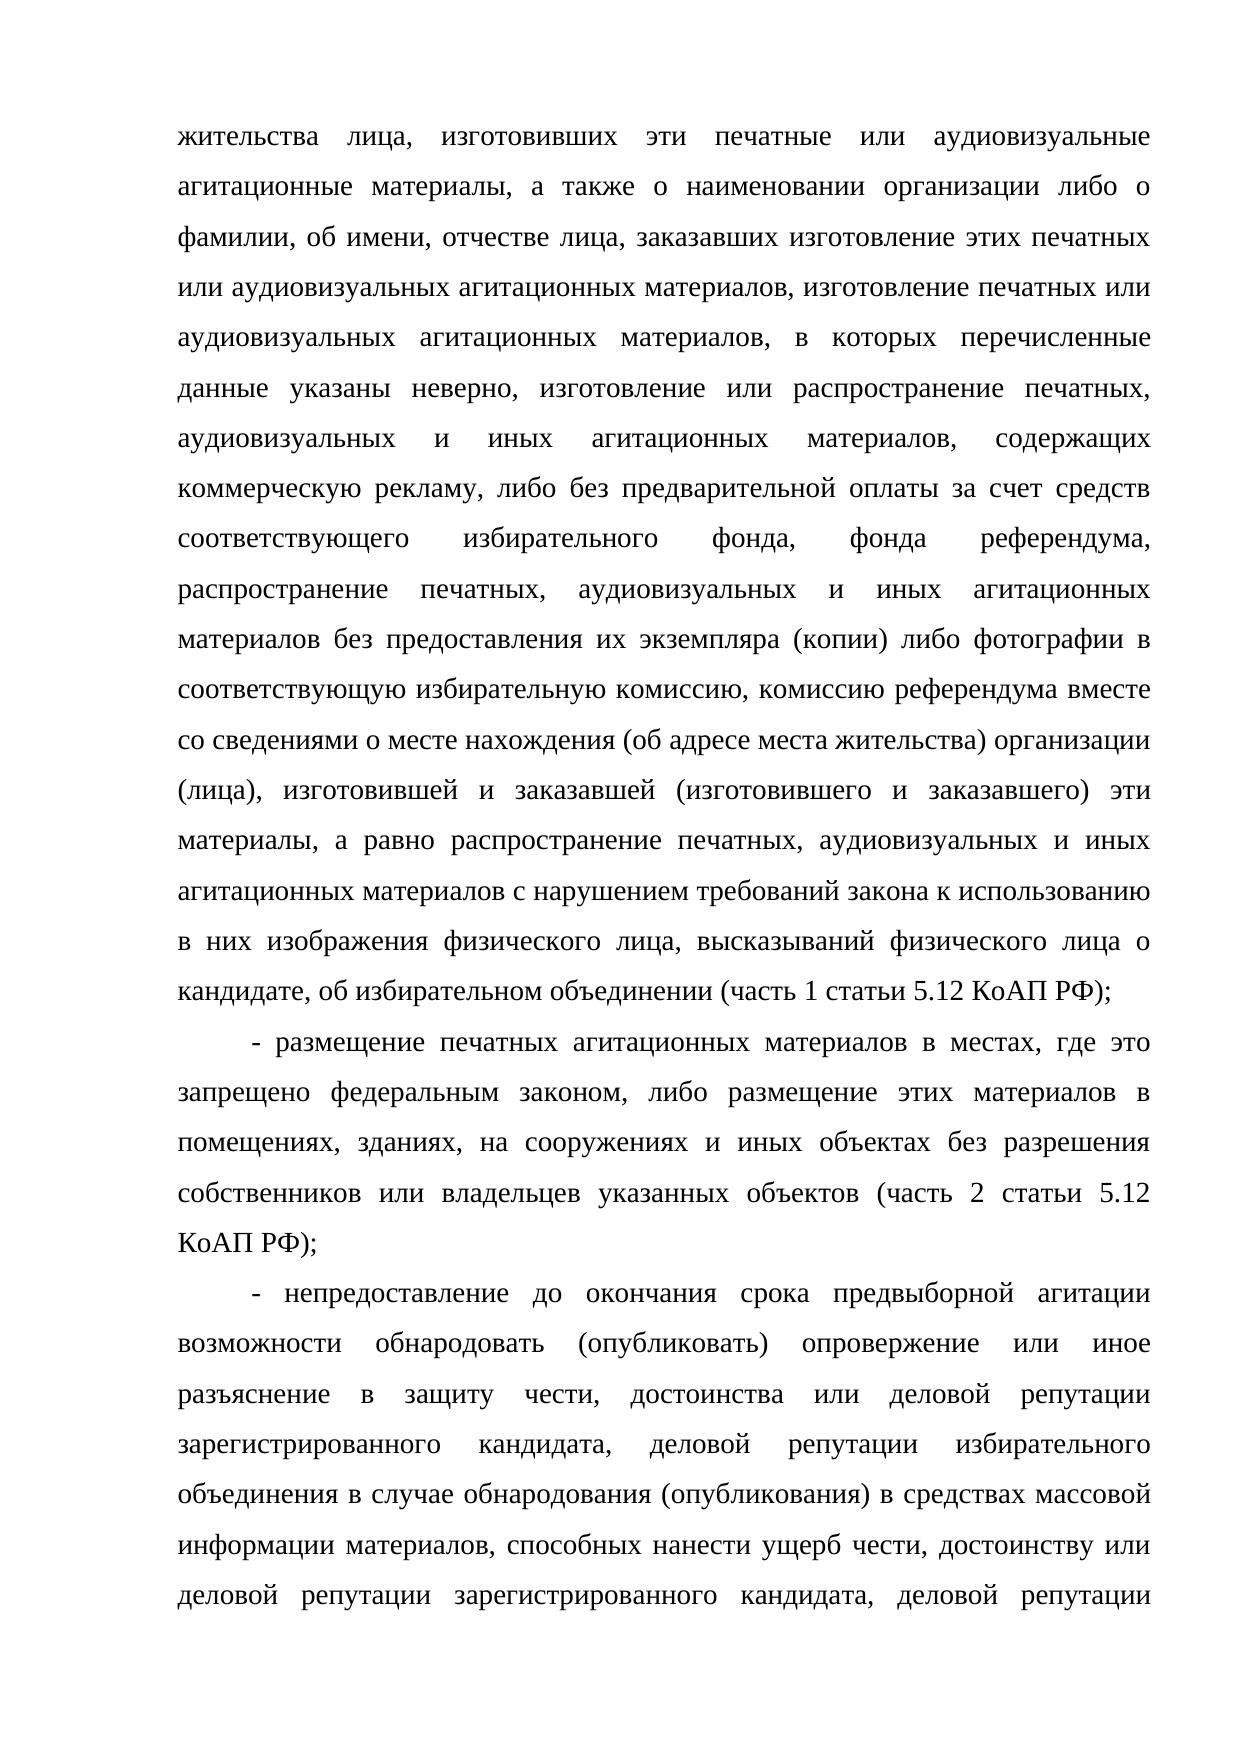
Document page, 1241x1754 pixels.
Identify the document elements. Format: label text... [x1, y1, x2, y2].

text - размещение печатных агитационных материалов в местах, где это запрещено федеральным законом, либо размещение этих материалов в помещениях, зданиях, на сооружениях и иных объектах без разрешения собственников или владельцев указанных объектов (часть 2 статьи 5.12 КоАП РФ); [177, 1024, 1152, 1258]
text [177, 118, 1152, 1007]
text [177, 1275, 1152, 1611]
